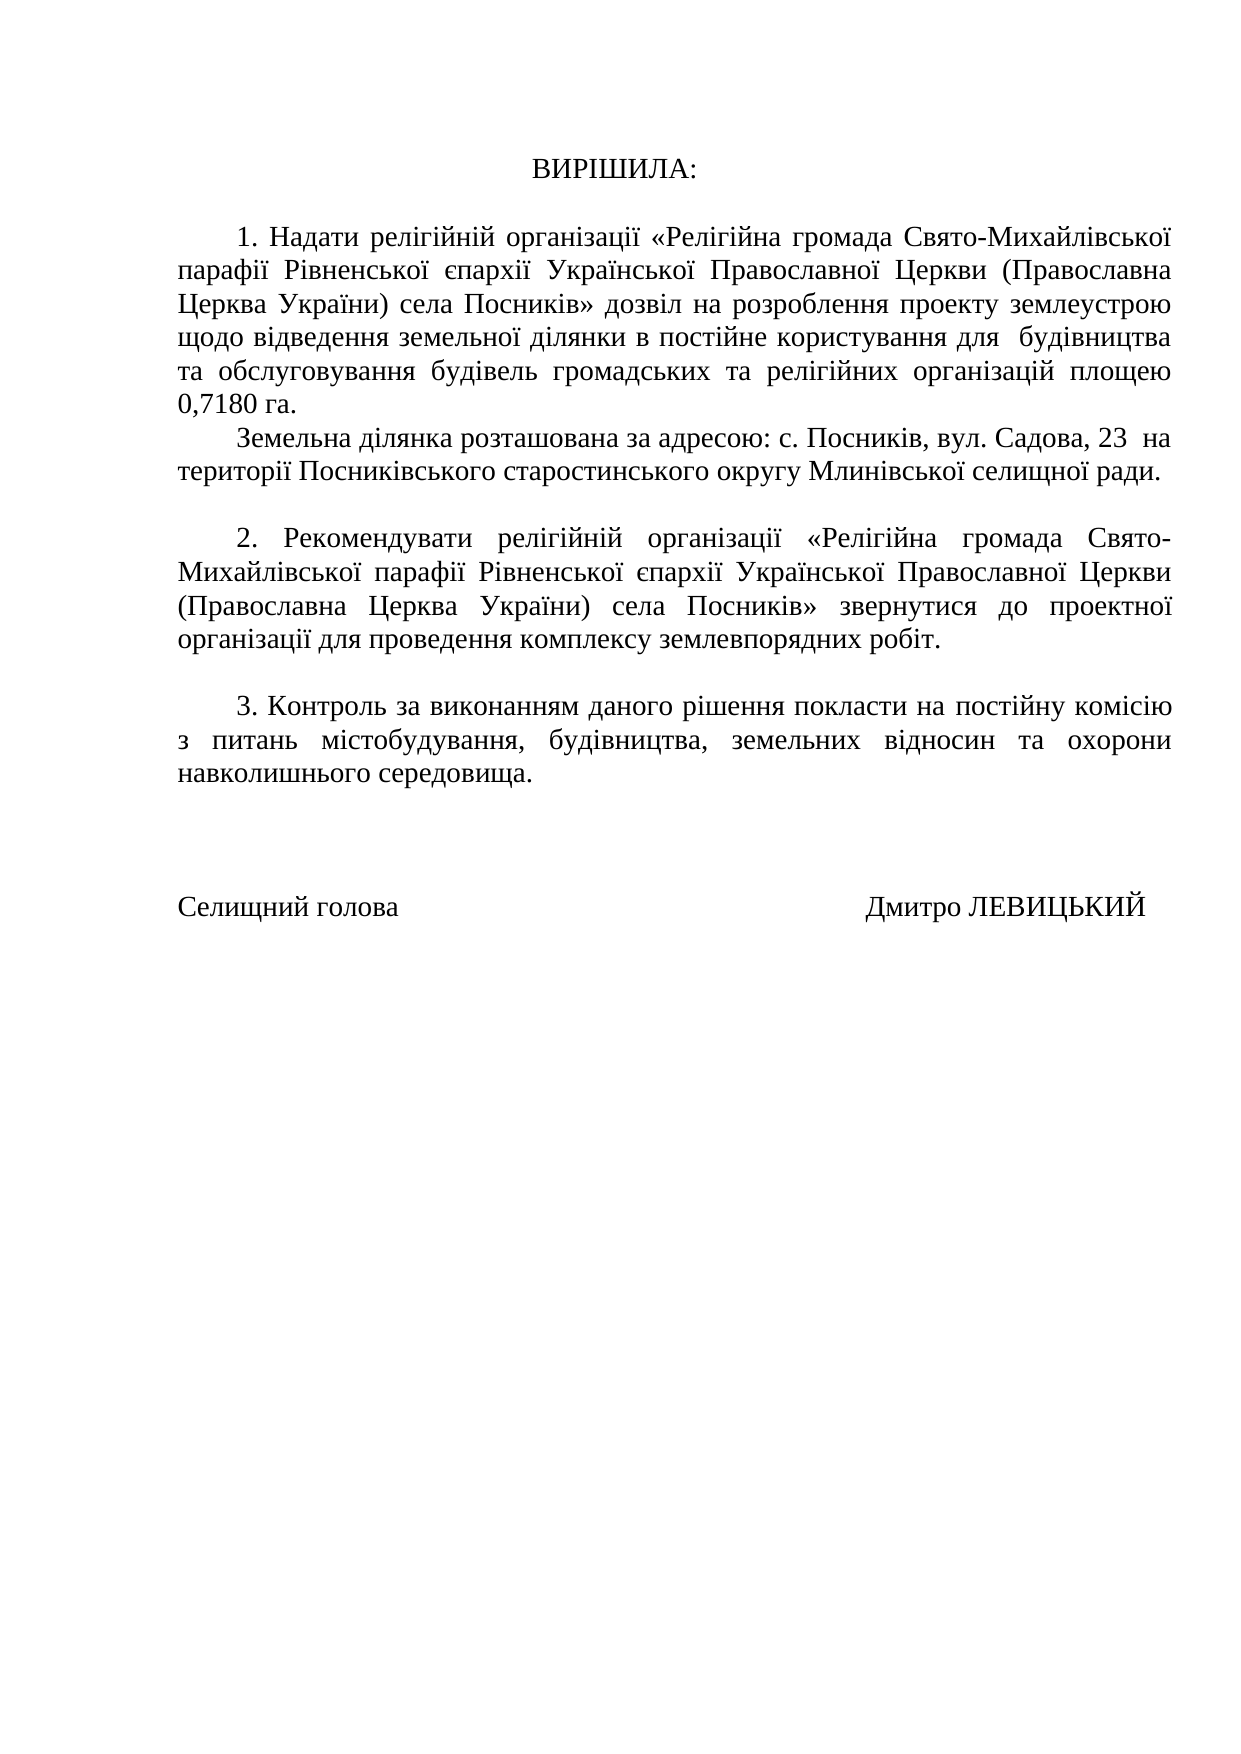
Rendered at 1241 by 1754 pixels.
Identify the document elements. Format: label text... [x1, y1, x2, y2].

text Селищний голова Дмитро ЛЕВИЦЬКИЙ [177, 889, 1196, 923]
text ВИРІШИЛА: [177, 152, 1172, 185]
list Земельна ділянка розташована за адресою: с. Посників, вул. Садова, 23 на території Посниківського старостинського округу Млинівської селищної ради. [177, 420, 1172, 487]
text 2. Рекомендувати релігійній організації «Релігійна громада Свято-Михайлівської парафії Рівненської єпархії Української Православної Церкви (Православна Церква України) села Посників» звернутися до проектної організації для проведення комплексу землевпорядних робіт. [177, 521, 1172, 655]
list 3. Контроль за виконанням даного рішення покласти на постійну комісію з питань містобудування, будівництва, земельних відносин та охорони навколишнього середовища. [177, 688, 1172, 789]
list 1. Надати релігійній організації «Релігійна громада Свято-Михайлівської парафії Рівненської єпархії Української Православної Церкви (Православна Церква України) села Посників» дозвіл на розроблення проекту землеустрою щодо відведення земельної ділянки в постійне користування для будівництва та обслуговування будівель громадських та релігійних організацій площею 0,7180 га. [177, 219, 1172, 420]
